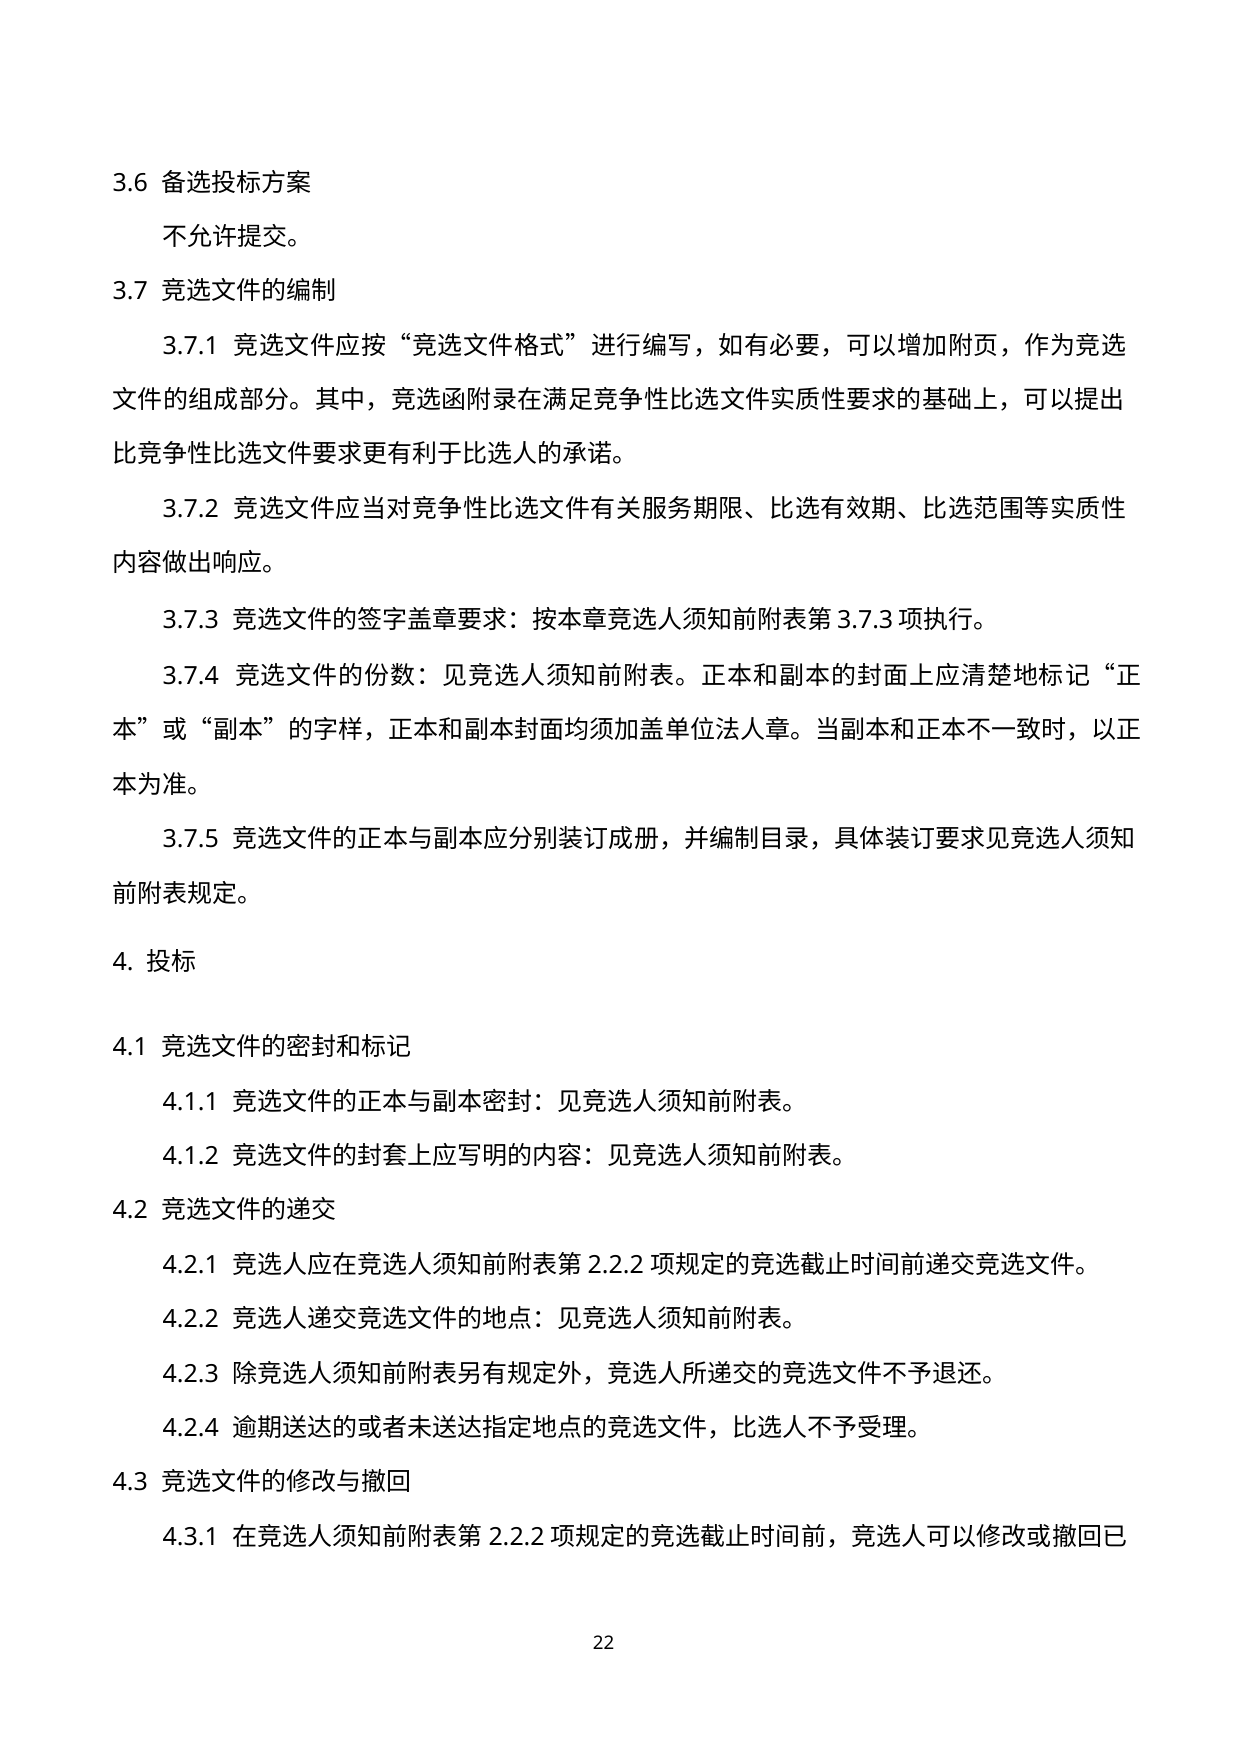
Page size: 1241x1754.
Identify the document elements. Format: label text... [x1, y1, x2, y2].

subtitle 4.2 竞选文件的递交 [112, 1190, 1128, 1226]
text 4.2.3 除竞选人须知前附表另有规定外，竞选人所递交的竞选文件不予退还。 [112, 1353, 1128, 1389]
subtitle 4.3 竞选文件的修改与撤回 [112, 1462, 1128, 1498]
text 4.2.4 逾期送达的或者未送达指定地点的竞选文件，比选人不予受理。 [112, 1407, 1128, 1444]
text 3.7.3 竞选文件的签字盖章要求：按本章竞选人须知前附表第3.7.3项执行。 [112, 597, 1128, 636]
text 4.1.1 竞选文件的正本与副本密封：见竞选人须知前附表。 [112, 1081, 1128, 1117]
text 4.2.2 竞选人递交竞选文件的地点：见竞选人须知前附表。 [112, 1299, 1128, 1335]
text 3.7.2 竞选文件应当对竞争性比选文件有关服务期限、比选有效期、比选范围等实质性内容做出响应。 [112, 488, 1128, 579]
text 4.2.1 竞选人应在竞选人须知前附表第 2.2.2 项规定的竞选截止时间前递交竞选文件。 [112, 1244, 1128, 1281]
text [112, 1516, 1128, 1552]
text 3.7.1 竞选文件应按“竞选文件格式”进行编写，如有必要，可以增加附页，作为竞选文件的组成部分。其中，竞选函附录在满足竞争性比选文件实质性要求的基础上，可以提出比竞争性比选文件要求更有利于比选人的承诺。 [112, 325, 1128, 470]
text 不允许提交。 [112, 216, 1128, 253]
subtitle 3.6 备选投标方案 [112, 162, 1128, 198]
subtitle 4. 投标 [112, 927, 1128, 992]
text 3.7.5 竞选文件的正本与副本应分别装订成册，并编制目录，具体装订要求见竞选人须知前附表规定。 [112, 819, 1139, 909]
subtitle 4.1 竞选文件的密封和标记 [112, 1027, 1128, 1063]
text 4.1.2 竞选文件的封套上应写明的内容：见竞选人须知前附表。 [112, 1136, 1128, 1172]
subtitle 3.7 竞选文件的编制 [112, 271, 1128, 307]
text 3.7.4 竞选文件的份数：见竞选人须知前附表。正本和副本的封面上应清楚地标记“正本”或“副本”的字样，正本和副本封面均须加盖单位法人章。当副本和正本不一致时，以正本为准。 [112, 656, 1145, 801]
